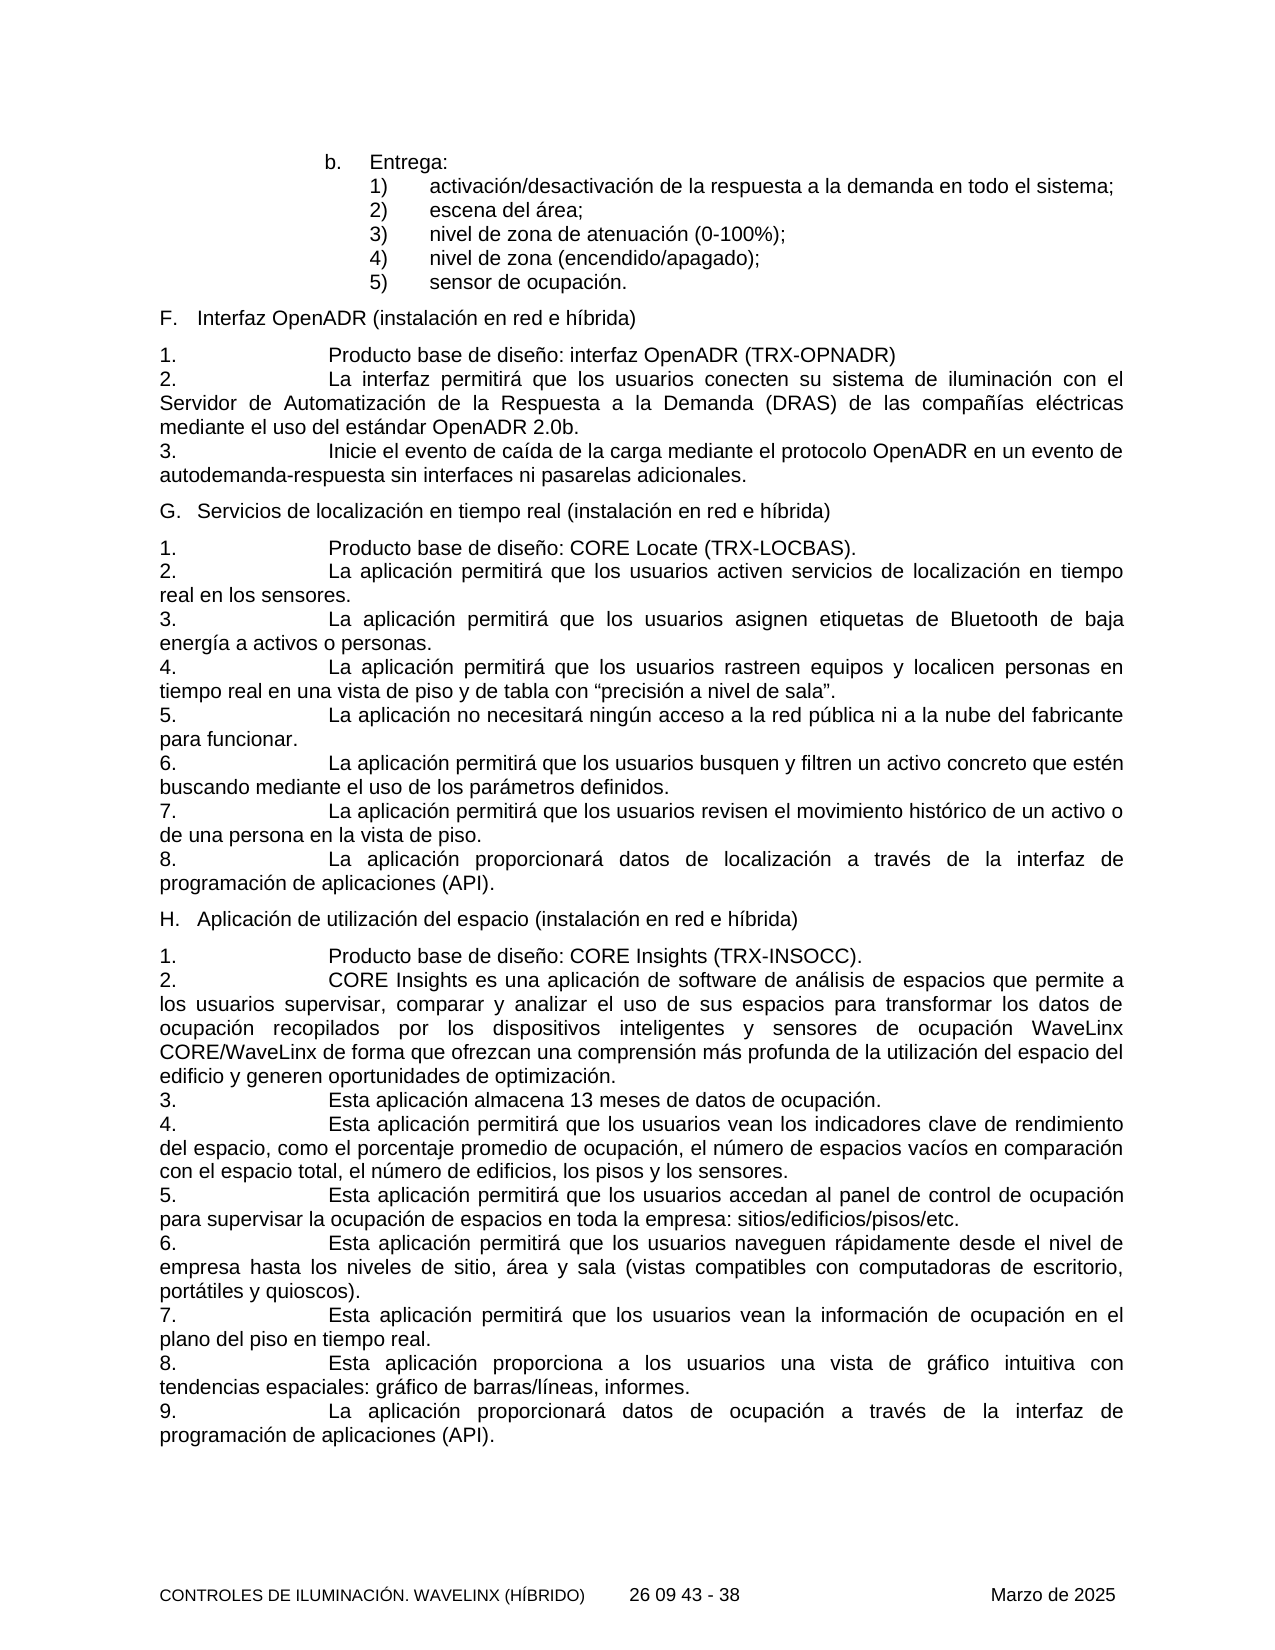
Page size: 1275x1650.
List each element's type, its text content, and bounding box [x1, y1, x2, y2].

list CORE Insights es una aplicación de software de análisis de espacios que permite a los usuarios supervisar, comparar y analizar el uso de sus espacios para transformar los datos de ocupación recopilados por los dispositivos inteligentes y sensores de ocupación WaveLinx CORE/WaveLinx de forma que ofrezcan una comprensión más profunda de la utilización del espacio del edificio y generen oportunidades de optimización. [159, 968, 1125, 1087]
text Entrega: [324, 150, 1125, 174]
list Servicios de localización en tiempo real (instalación en red e híbrida) [159, 499, 1125, 523]
text Esta aplicación almacena 13 meses de datos de ocupación. [159, 1087, 1125, 1111]
list Producto base de diseño: CORE Insights (TRX-INSOCC). [159, 944, 1125, 968]
text La aplicación permitirá que los usuarios asignen etiquetas de Bluetooth de baja energía a activos o personas. [159, 607, 1125, 655]
text Inicie el evento de caída de la carga mediante el protocolo OpenADR en un evento de autodemanda-respuesta sin interfaces ni pasarelas adicionales. [159, 438, 1125, 486]
text Esta aplicación proporciona a los usuarios una vista de gráfico intuitiva con tendencias espaciales: gráfico de barras/líneas, informes. [159, 1351, 1125, 1399]
text sensor de ocupación. [369, 270, 1125, 294]
list Interfaz OpenADR (instalación en red e híbrida) [159, 306, 1125, 330]
text La aplicación no necesitará ningún acceso a la red pública ni a la nube del fabricante para funcionar. [159, 703, 1125, 751]
text La aplicación permitirá que los usuarios rastreen equipos y localicen personas en tiempo real en una vista de piso y de tabla con “precisión a nivel de sala”. [159, 655, 1125, 703]
text nivel de zona (encendido/apagado); [369, 246, 1125, 270]
list Producto base de diseño: interfaz OpenADR (TRX-OPNADR) [159, 343, 1125, 367]
text nivel de zona de atenuación (0-100%); [369, 222, 1125, 246]
text La aplicación permitirá que los usuarios busquen y filtren un activo concreto que estén buscando mediante el uso de los parámetros definidos. [159, 751, 1125, 799]
text La aplicación proporcionará datos de localización a través de la interfaz de programación de aplicaciones (API). [159, 847, 1125, 895]
list activación/desactivación de la respuesta a la demanda en todo el sistema; [369, 174, 1125, 198]
text Esta aplicación permitirá que los usuarios accedan al panel de control de ocupación para supervisar la ocupación de espacios en toda la empresa: sitios/edificios/pisos/etc. [159, 1183, 1125, 1231]
list Aplicación de utilización del espacio (instalación en red e híbrida) [159, 907, 1125, 931]
text escena del área; [369, 198, 1125, 222]
list La interfaz permitirá que los usuarios conecten su sistema de iluminación con el Servidor de Automatización de la Respuesta a la Demanda (DRAS) de las compañías eléctricas mediante el uso del estándar OpenADR 2.0b. [159, 367, 1125, 438]
text Esta aplicación permitirá que los usuarios vean los indicadores clave de rendimiento del espacio, como el porcentaje promedio de ocupación, el número de espacios vacíos en comparación con el espacio total, el número de edificios, los pisos y los sensores. [159, 1111, 1125, 1183]
text Esta aplicación permitirá que los usuarios naveguen rápidamente desde el nivel de empresa hasta los niveles de sitio, área y sala (vistas compatibles con computadoras de escritorio, portátiles y quioscos). [159, 1231, 1125, 1303]
list Producto base de diseño: CORE Locate (TRX-LOCBAS). [159, 535, 1125, 559]
text La aplicación permitirá que los usuarios activen servicios de localización en tiempo real en los sensores. [159, 559, 1125, 607]
text Esta aplicación permitirá que los usuarios vean la información de ocupación en el plano del piso en tiempo real. [159, 1303, 1125, 1351]
text La aplicación permitirá que los usuarios revisen el movimiento histórico de un activo o de una persona en la vista de piso. [159, 799, 1125, 847]
text La aplicación proporcionará datos de ocupación a través de la interfaz de programación de aplicaciones (API). [159, 1399, 1125, 1447]
